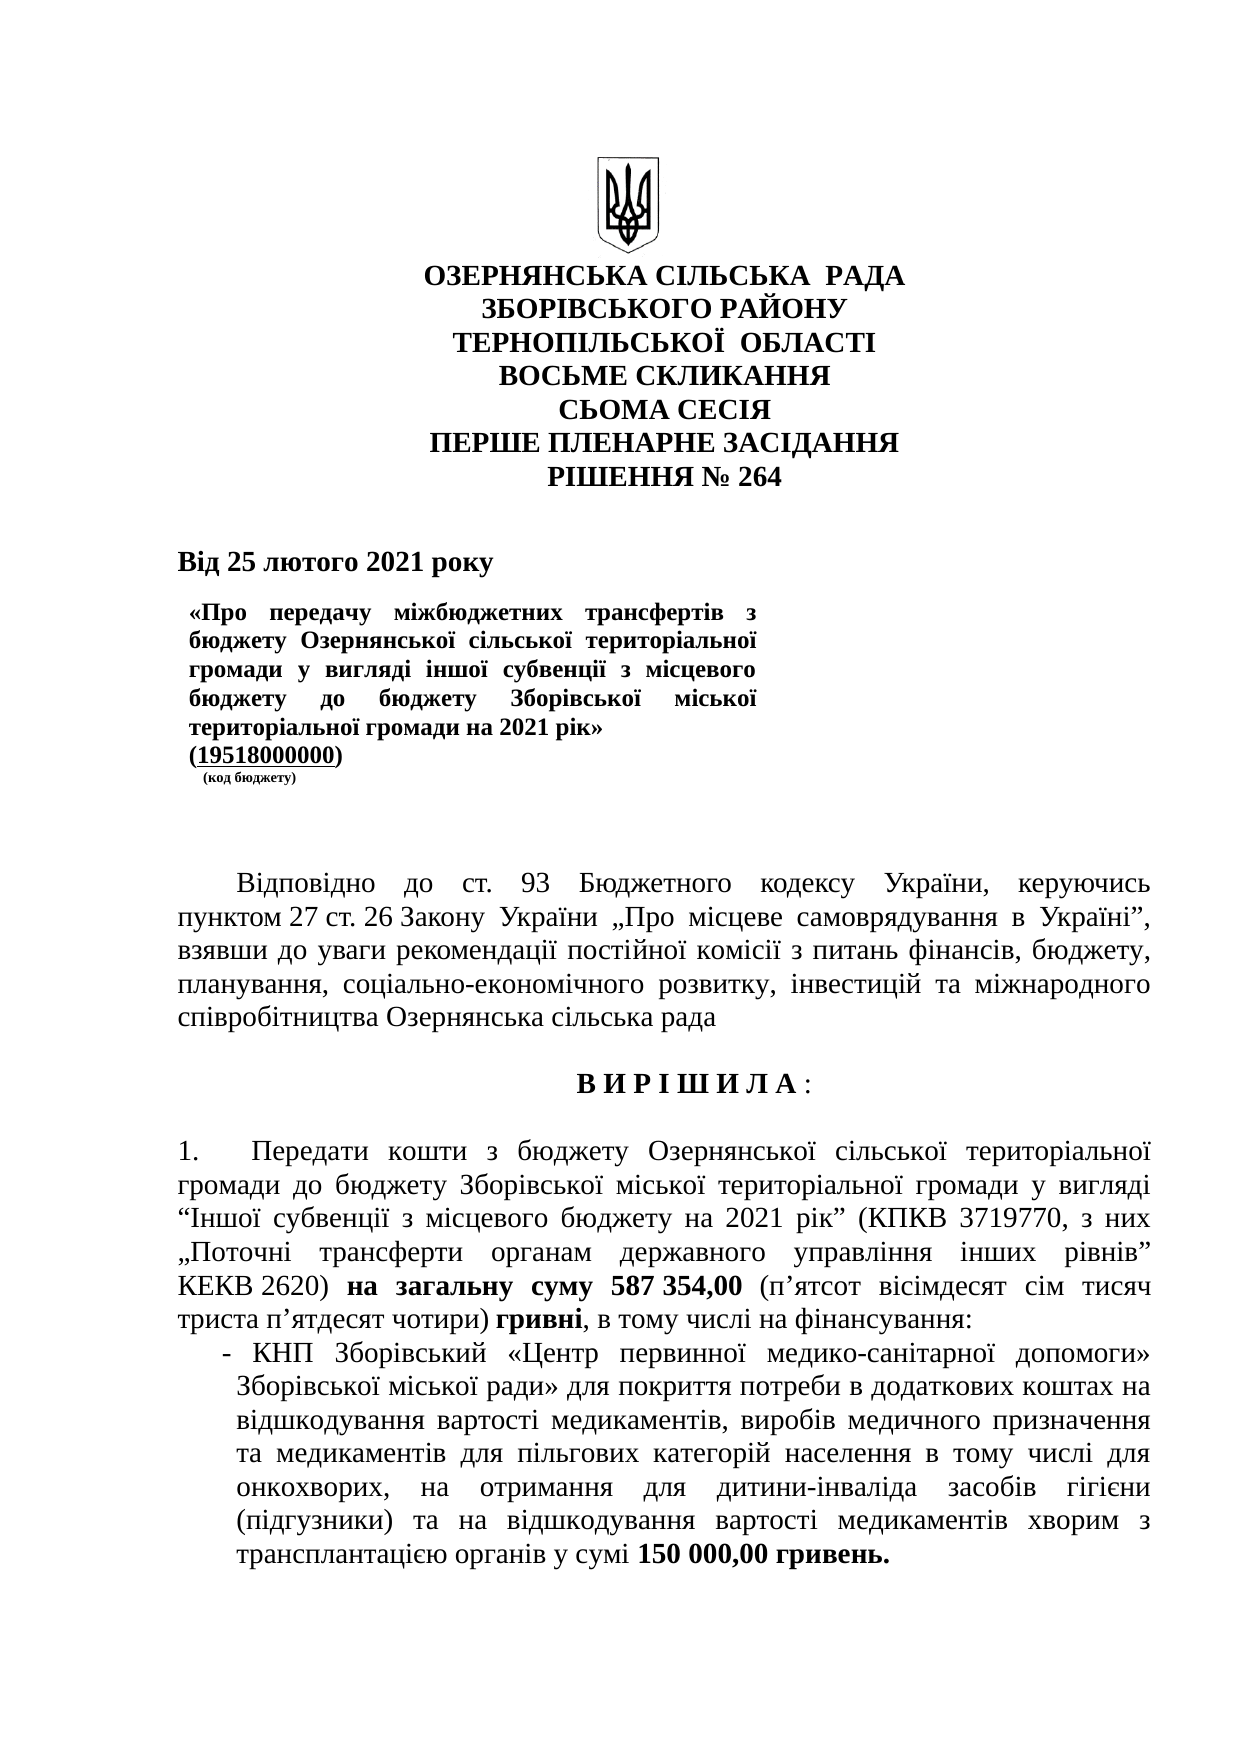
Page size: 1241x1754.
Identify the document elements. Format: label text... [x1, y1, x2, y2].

text ЗБОРІВСЬКОГО РАЙОНУ [177, 291, 1152, 325]
text ОЗЕРНЯНСЬКА СІЛЬСЬКА РАДА [177, 258, 1152, 291]
text РІШЕННЯ № 264 [177, 459, 1152, 492]
text Відповідно до ст. 93 Бюджетного кодексу України, керуючись пунктом 27 ст. 26 Закону України „Про місцеве самоврядування в Україні”, взявши до уваги рекомендації постійної комісії з питань фінансів, бюджету, планування, соціально-економічного розвитку, інвестицій та міжнародного співробітництва Озернянська сільська рада [177, 865, 1152, 1033]
picture [586, 151, 669, 258]
text СЬОМА СЕСІЯ ПЕРШЕ ПЛЕНАРНЕ ЗАСІДАННЯ [177, 392, 1152, 459]
text В И Р І Ш И Л А : [177, 1066, 1152, 1100]
list - КНП Зборівський «Центр первинної медико-санітарної допомоги» Зборівської міської ради» для покриття потреби в додаткових коштах на відшкодування вартості медикаментів, виробів медичного призначення та медикаментів для пільгових категорій населення в тому числі для онкохворих, на отримання для дитини-інваліда засобів гігієни (підгузники) та на відшкодування вартості медикаментів хворим з трансплантацією органів у сумі 150 000,00 гривень. [222, 1335, 1152, 1569]
text ВОСЬМЕ СКЛИКАННЯ [177, 358, 1152, 392]
text Від 25 лютого 2021 року [177, 544, 1152, 578]
list Передати кошти з бюджету Озернянської сільської територіальної громади до бюджету Зборівської міської територіальної громади у вигляді “Іншої субвенції з місцевого бюджету на 2021 рік” (КПКВ 3719770, з них „Поточні трансферти органам державного управління інших рівнів” КЕКВ 2620) на загальну суму 587 354,00 (п’ятсот вісімдесят сім тисяч триста п’ятдесят чотири) гривні, в тому числі на фінансування: [177, 1133, 1152, 1335]
table_header «Про передачу міжбюджетних трансфертів з бюджету Озернянської сільської територіальної громади у вигляді іншої субвенції з місцевого бюджету до бюджету Зборівської міської територіальної громади на 2021 рік» (19518000000) (код бюджету) [177, 597, 768, 798]
text ТЕРНОПІЛЬСЬКОЇ ОБЛАСТІ [177, 325, 1152, 358]
